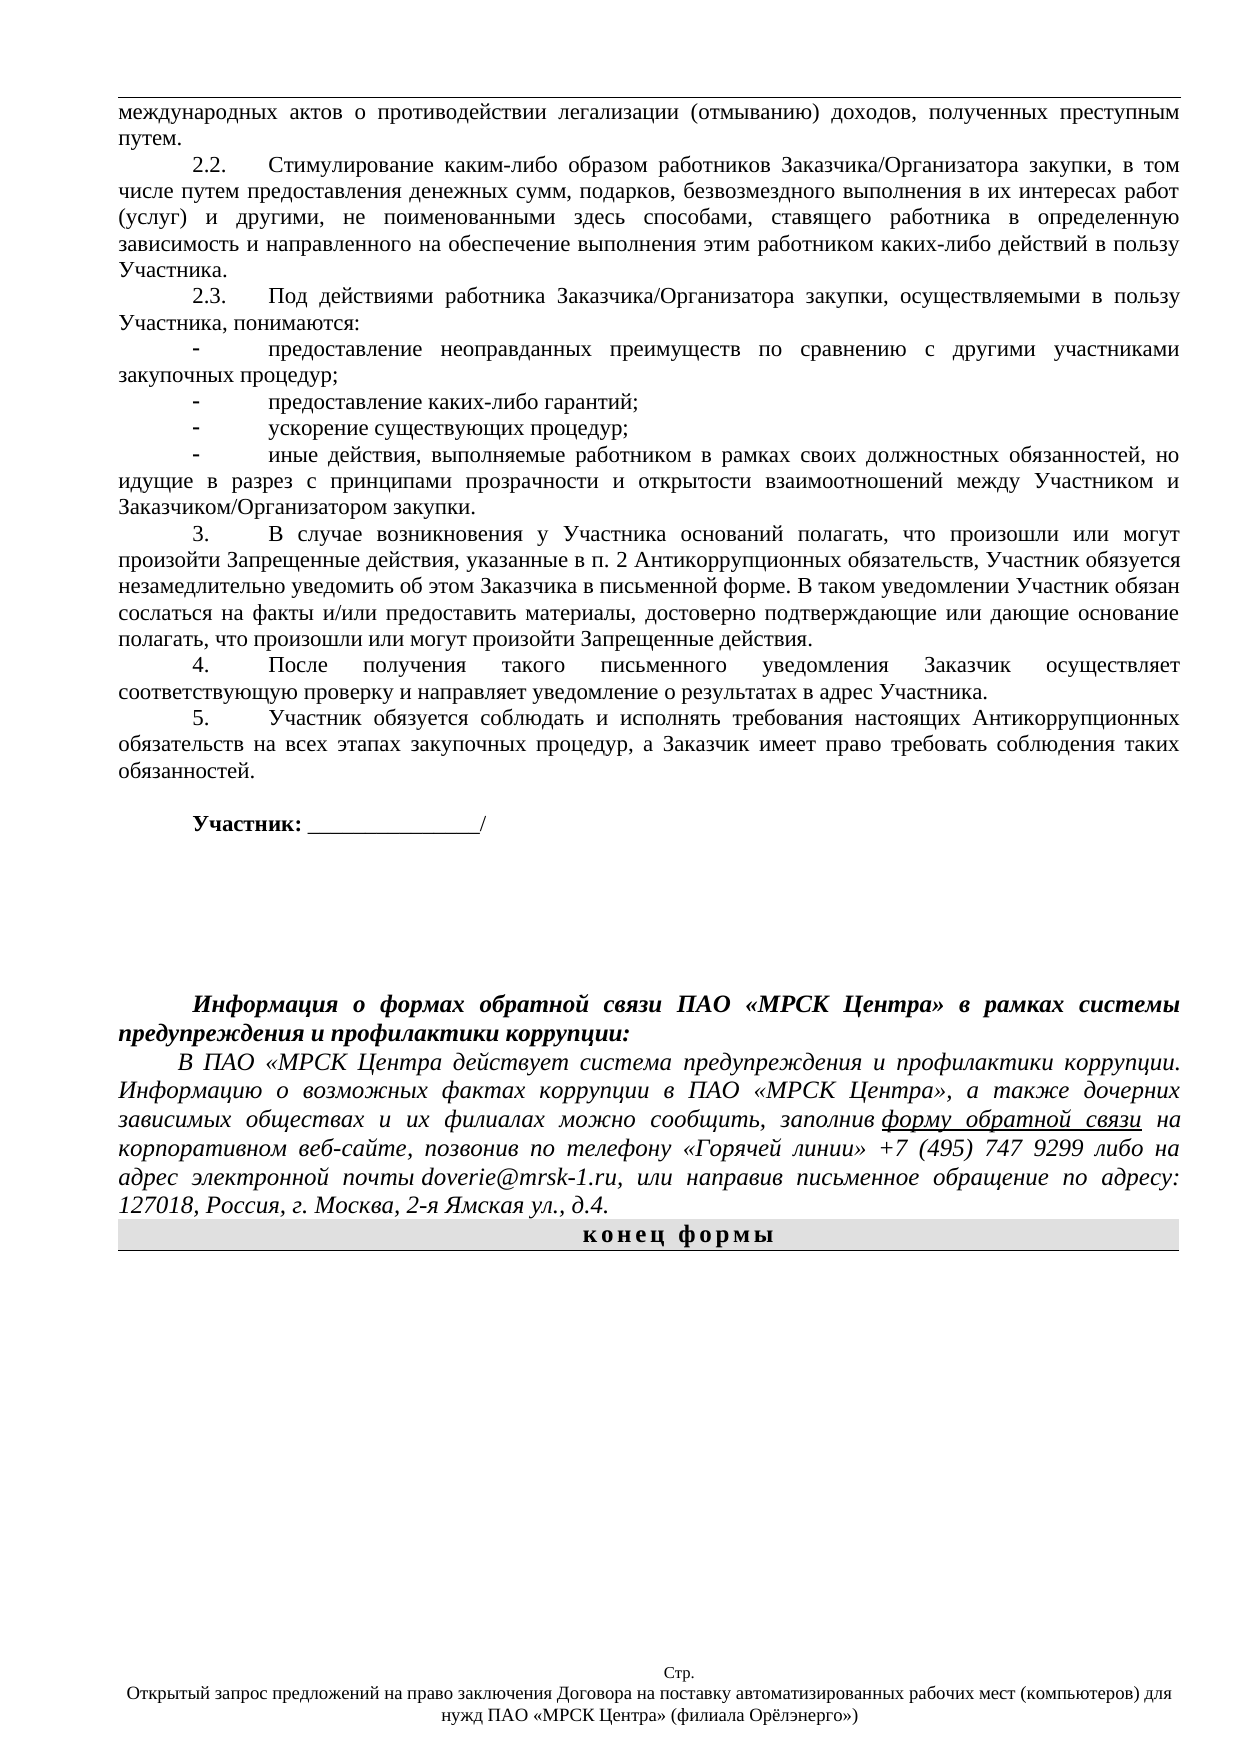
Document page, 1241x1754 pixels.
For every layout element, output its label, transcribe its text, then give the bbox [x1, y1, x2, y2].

text конец формы [118, 1219, 1179, 1250]
text В ПАО «МРСК Центра действует система предупреждения и профилактики коррупции. Информацию о возможных фактах коррупции в ПАО «МРСК Центра», а также дочерних зависимых обществах и их филиалах можно сообщить, заполнив форму обратной связи на корпоративном веб-сайте, позвонив по телефону «Горячей линии» +7 (495) 747 9299 либо на адрес электронной почты doverie@mrsk-1.ru, или направив письменное обращение по адресу: 127018, Россия, г. Москва, 2-я Ямская ул., д.4. [118, 1047, 1181, 1076]
list предоставление каких-либо гарантий; [118, 388, 1181, 414]
text Участник: _______________/ [118, 809, 1181, 836]
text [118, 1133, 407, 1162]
list предоставление неоправданных преимуществ по сравнению с другими участниками закупочных процедур; [118, 335, 1181, 388]
list После получения такого письменного уведомления Заказчик осуществляет соответствующую проверку и направляет уведомление о результатах в адрес Участника. [118, 651, 1181, 704]
list Cтимулирование каким-либо образом работников Заказчика/Организатора закупки, в том числе путем предоставления денежных сумм, подарков, безвозмездного выполнения в их интересах работ (услуг) и другими, не поименованными здесь способами, ставящего работника в определенную зависимость и направленного на обеспечение выполнения этим работником каких-либо действий в пользу Участника. [118, 151, 1181, 282]
list ускорение существующих процедур; [118, 414, 1181, 441]
text Информация о формах обратной связи ПАО «МРСК Центра» в рамках системы предупреждения и профилактики коррупции: [118, 989, 1181, 1047]
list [118, 98, 1181, 151]
list иные действия, выполняемые работником в рамках своих должностных обязанностей, но идущие в разрез с принципами прозрачности и открытости взаимоотношений между Участником и Заказчиком/Организатором закупки. [118, 441, 1181, 520]
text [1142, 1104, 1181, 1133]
list В случае возникновения у Участника оснований полагать, что произошли или могут произойти Запрещенные действия, указанные в п. 2 Антикоррупционных обязательств, Участник обязуется незамедлительно уведомить об этом Заказчика в письменной форме. В таком уведомлении Участник обязан сослаться на факты и/или предоставить материалы, достоверно подтверждающие или дающие основание полагать, что произошли или могут произойти Запрещенные действия. [118, 520, 1181, 651]
text В ПАО «МРСК Центра действует система предупреждения и профилактики коррупции. Информацию о возможных фактах коррупции в ПАО «МРСК Центра», а также дочерних зависимых обществах и их филиалах можно сообщить, заполнив форму обратной связи на корпоративном веб-сайте, позвонив по телефону «Горячей линии» +7 (495) 747 9299 либо на адрес электронной почты doverie@mrsk-1.ru, или направив письменное обращение по адресу: 127018, Россия, г. Москва, 2-я Ямская ул., д.4. [415, 1162, 1181, 1219]
list Под действиями работника Заказчика/Организатора закупки, осуществляемыми в пользу Участника, понимаются: [118, 282, 1181, 335]
list Участник обязуется соблюдать и исполнять требования настоящих Антикоррупционных обязательств на всех этапах закупочных процедур, а Заказчик имеет право требовать соблюдения таких обязанностей. [118, 704, 1181, 783]
